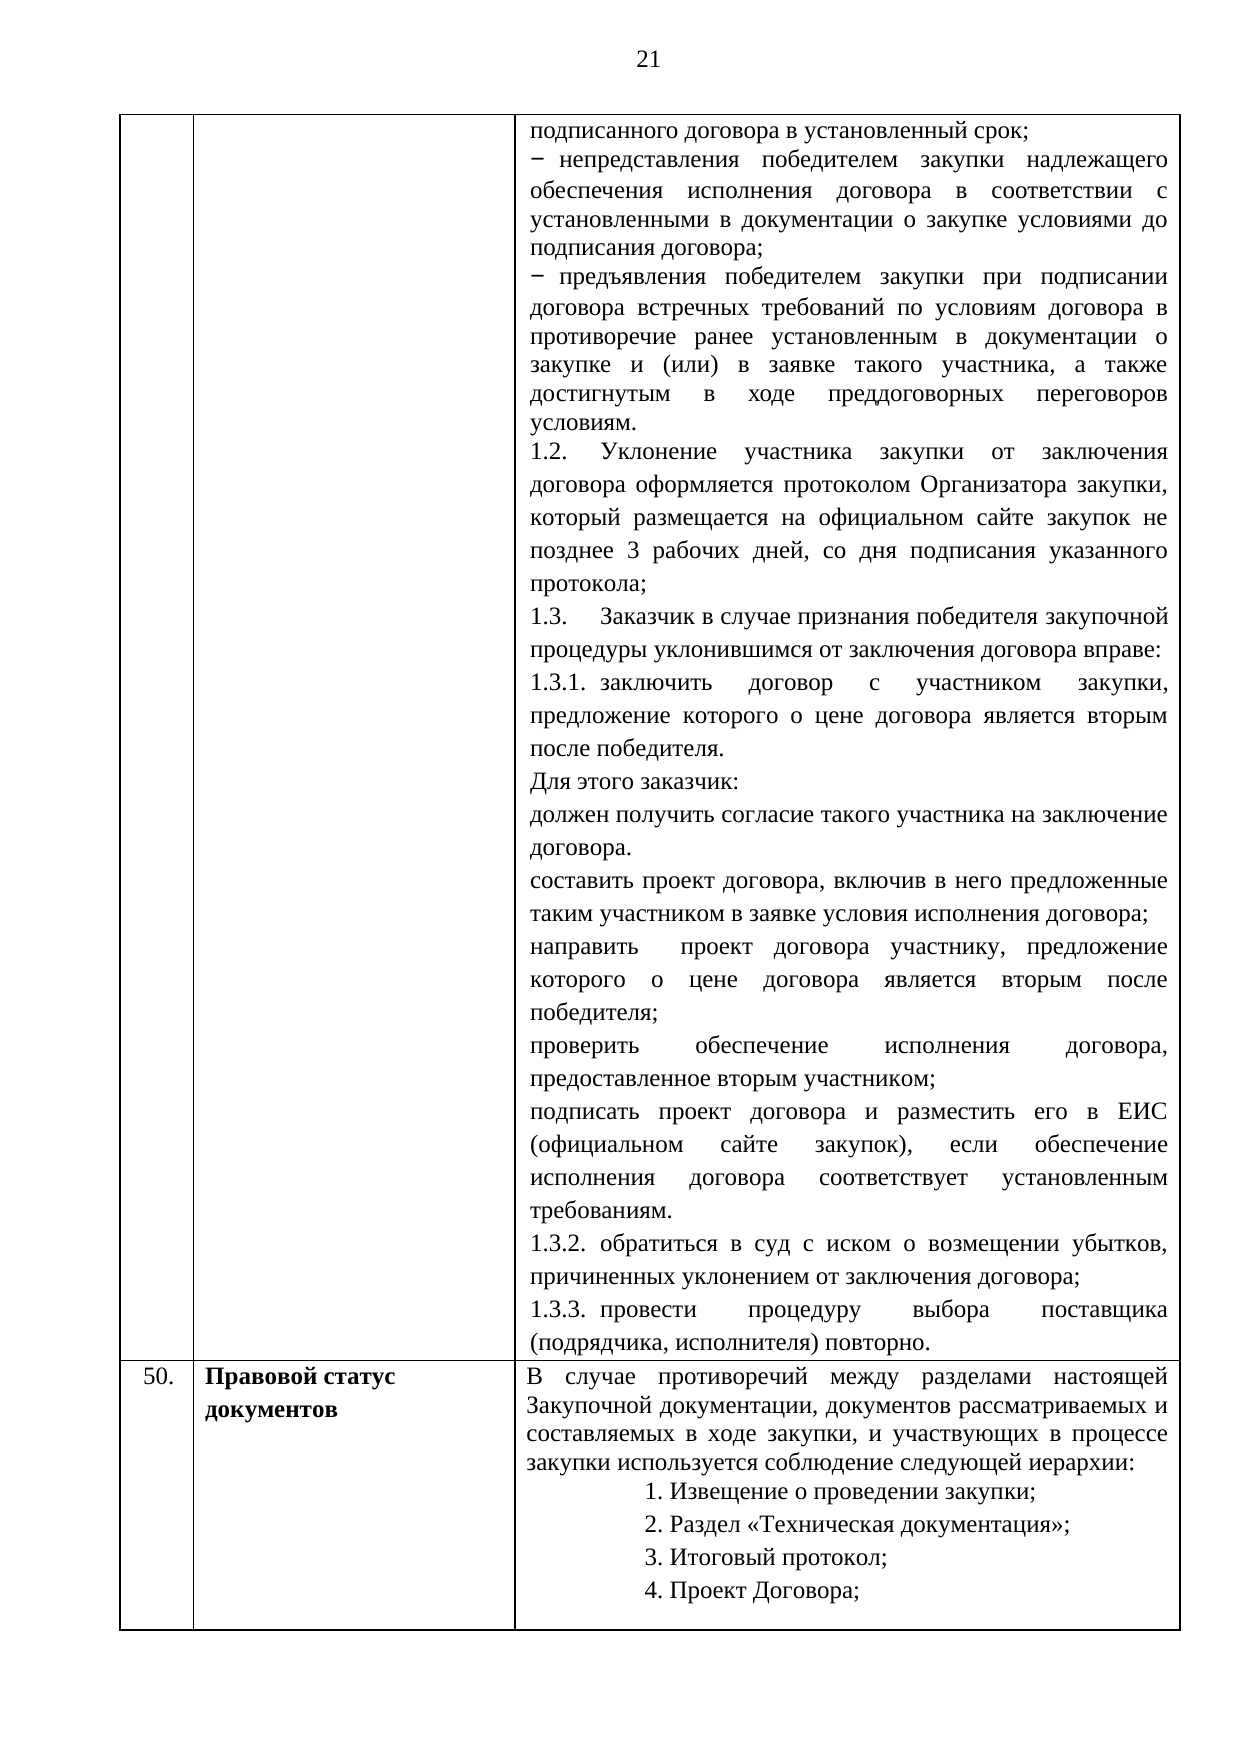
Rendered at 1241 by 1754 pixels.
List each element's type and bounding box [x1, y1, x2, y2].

table_cell [516, 1361, 1179, 1628]
table_cell [194, 115, 514, 1360]
table_cell [121, 115, 193, 1360]
table_cell [121, 1361, 193, 1628]
table_cell [194, 1361, 514, 1628]
table_cell [516, 115, 1179, 1360]
